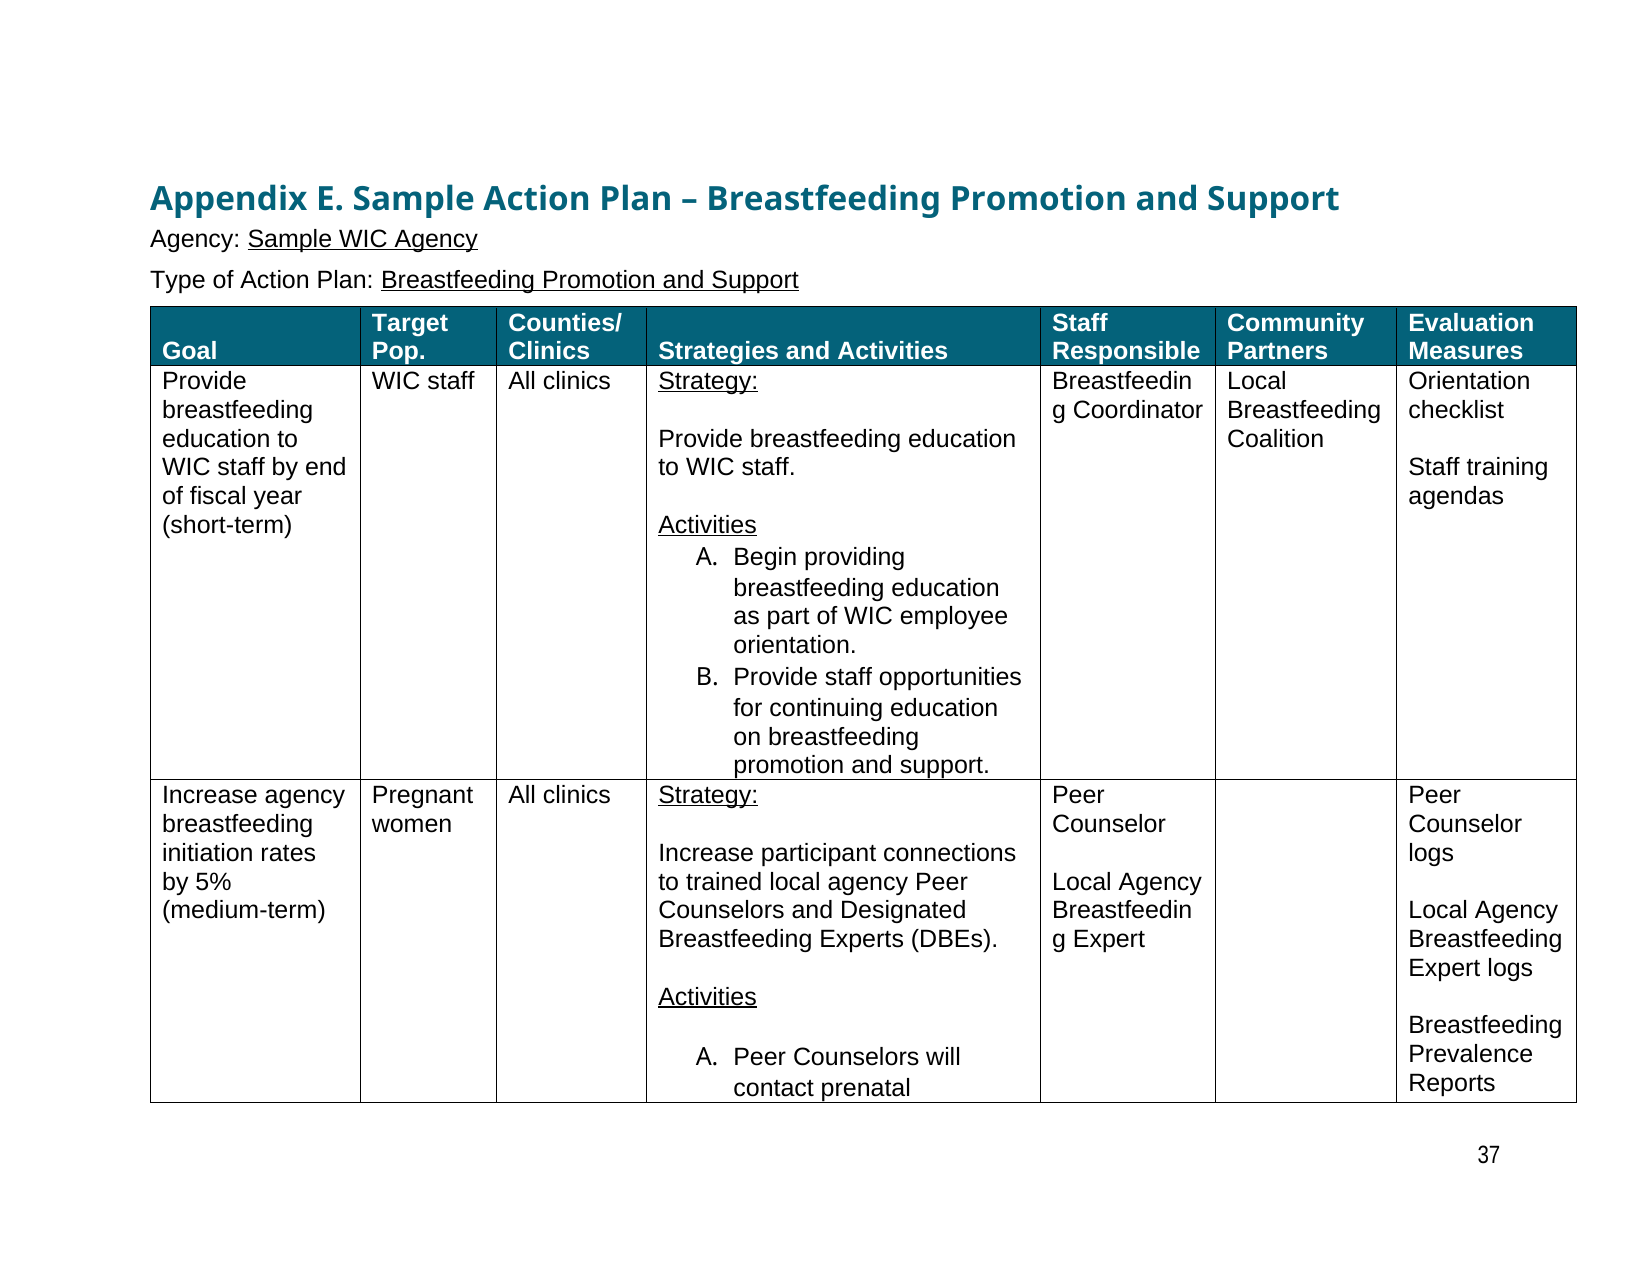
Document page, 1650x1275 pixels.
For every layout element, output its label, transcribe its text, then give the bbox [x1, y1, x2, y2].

table_cell Pregnant women [361, 780, 496, 1102]
table_cell [1216, 780, 1396, 1102]
table_cell Breastfeeding Coordinator [1041, 366, 1215, 779]
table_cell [151, 780, 360, 1102]
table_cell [1397, 780, 1576, 1102]
table_header Strategies and Activities [647, 307, 1040, 365]
table_cell Orientation checklist Staff training agendas [1397, 366, 1576, 779]
table_cell All clinics [497, 366, 646, 779]
text Type of Action Plan: Breastfeeding Promotion and Support [150, 265, 1500, 294]
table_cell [1041, 780, 1215, 1102]
table_header Community Partners [1216, 307, 1396, 365]
table_cell Provide breastfeeding education to WIC staff by end of fiscal year (short-term) [151, 366, 360, 779]
table_cell Strategy: Provide breastfeeding education to WIC staff. Activities Begin providing breastfeeding education as part of WIC employee orientation. Provide staff opportunities for continuing education on breastfeeding promotion and support. [647, 366, 1040, 779]
subtitle Appendix E. Sample Action Plan – Breastfeeding Promotion and Support [150, 175, 1500, 220]
table_header Evaluation Measures [1397, 307, 1576, 365]
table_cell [647, 780, 1040, 1102]
table_cell Local Breastfeeding Coalition [1216, 366, 1396, 779]
table_header Staff Responsible [1041, 307, 1215, 365]
table_header Counties/ Clinics [497, 307, 646, 365]
table_header Goal [151, 307, 360, 365]
table_cell WIC staff [361, 366, 496, 779]
table_header Target Pop. [361, 307, 496, 365]
table_cell All clinics [497, 780, 646, 1102]
text Agency: Sample WIC Agency [150, 224, 1500, 253]
